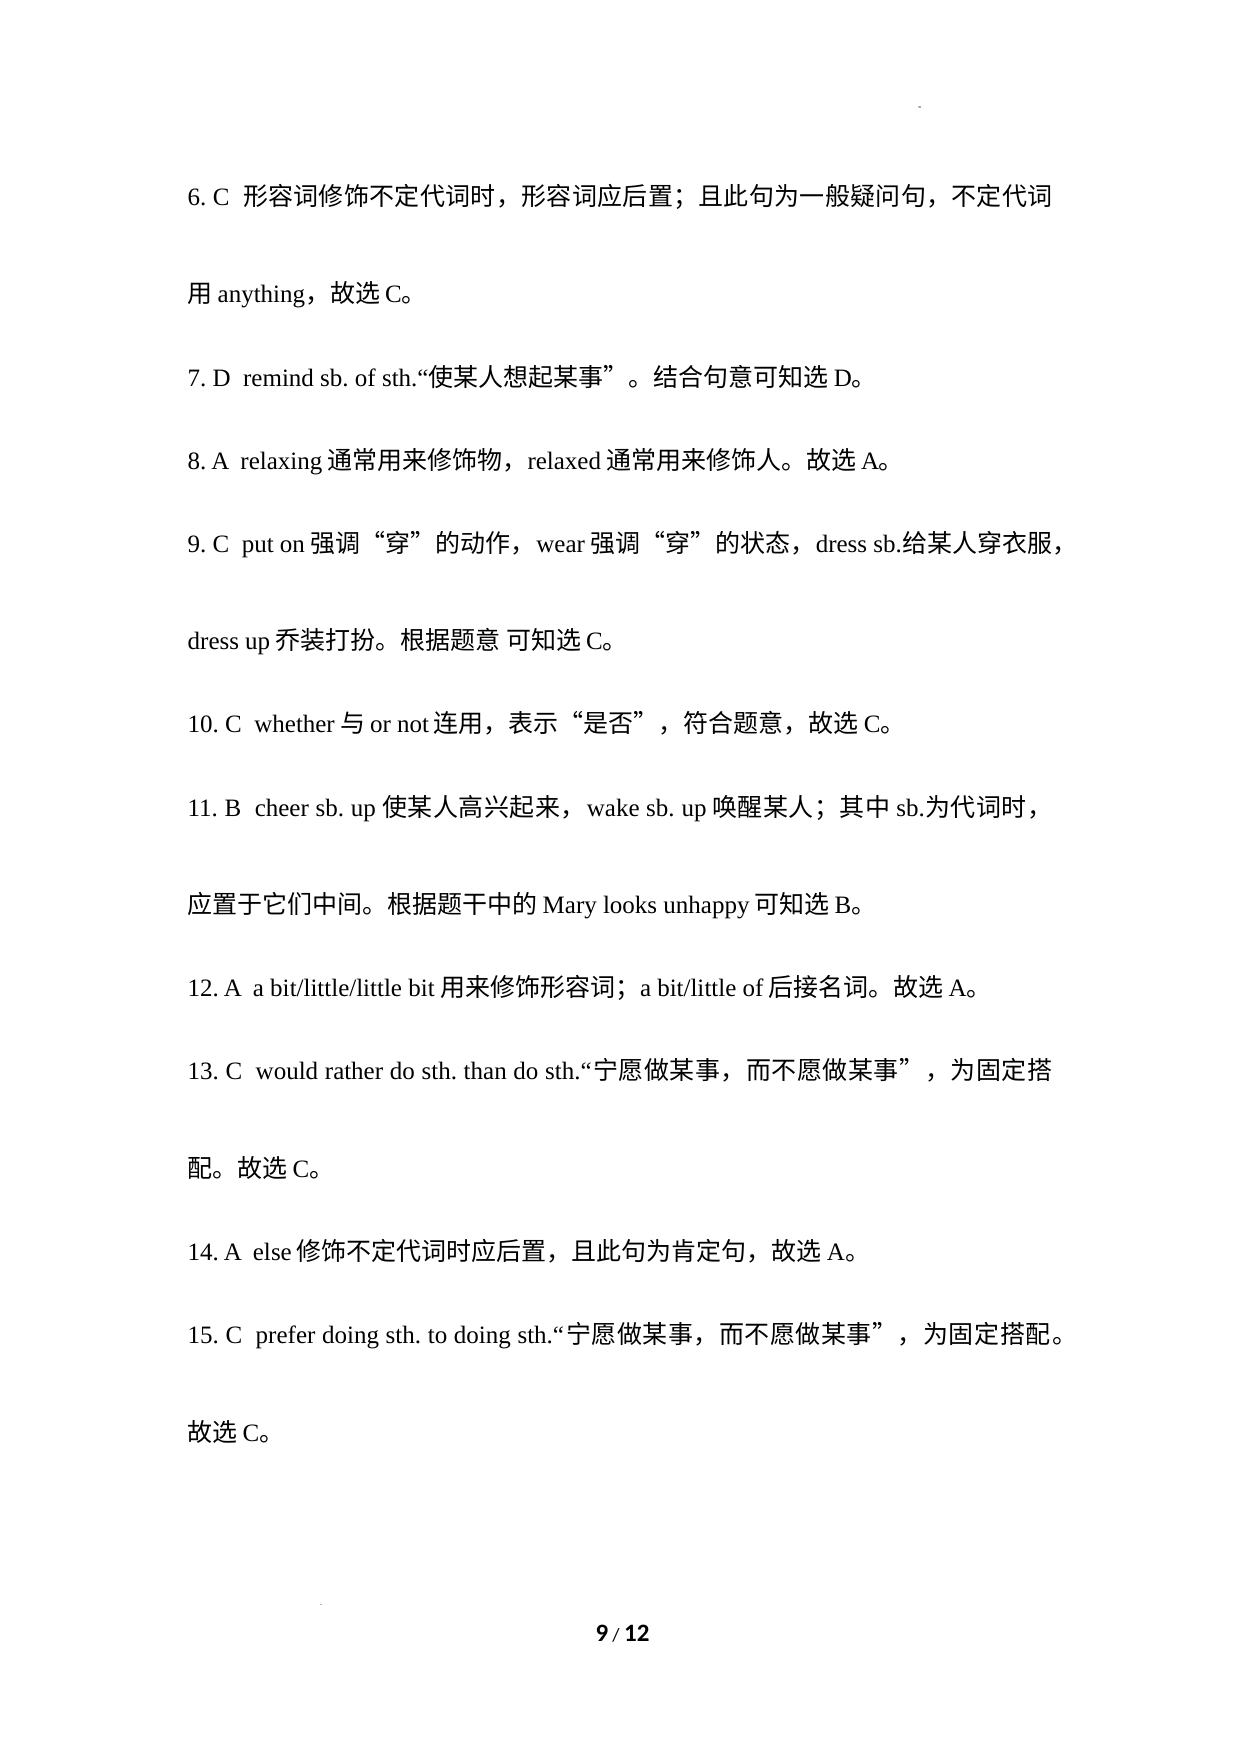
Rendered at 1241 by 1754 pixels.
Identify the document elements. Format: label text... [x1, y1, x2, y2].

text 6. C 形容词修饰不定代词时，形容词应后置；且此句为一般疑问句，不定代词用anything，故选C。 [187, 162, 1053, 324]
text 14. A else修饰不定代词时应后置，且此句为肯定句，故选A。 [187, 1217, 1053, 1282]
text 11. B cheer sb. up使某人高兴起来，wake sb. up唤醒某人；其中sb.为代词时，应置于它们中间。根据题干中的Mary looks unhappy可知选B。 [187, 773, 1053, 935]
text 8. A relaxing通常用来修饰物，relaxed通常用来修饰人。故选A。 [187, 426, 1053, 491]
text 7. D remind sb. of sth.“使某人想起某事”。结合句意可知选D。 [187, 343, 1053, 408]
text 10. C whether与or not连用，表示“是否”，符合题意，故选C。 [187, 689, 1053, 754]
text 12. A a bit/little/little bit用来修饰形容词；a bit/little of后接名词。故选A。 [187, 953, 1053, 1018]
text 15. C prefer doing sth. to doing sth.“宁愿做某事，而不愿做某事”，为固定搭配。故选C。 [187, 1300, 1053, 1463]
text 13. C would rather do sth. than do sth.“宁愿做某事，而不愿做某事”，为固定搭配。故选C。 [187, 1036, 1053, 1199]
text 9. C put on强调“穿”的动作，wear强调“穿”的状态，dress sb.给某人穿衣服，dress up乔装打扮。根据题意 可知选C。 [187, 509, 1053, 671]
